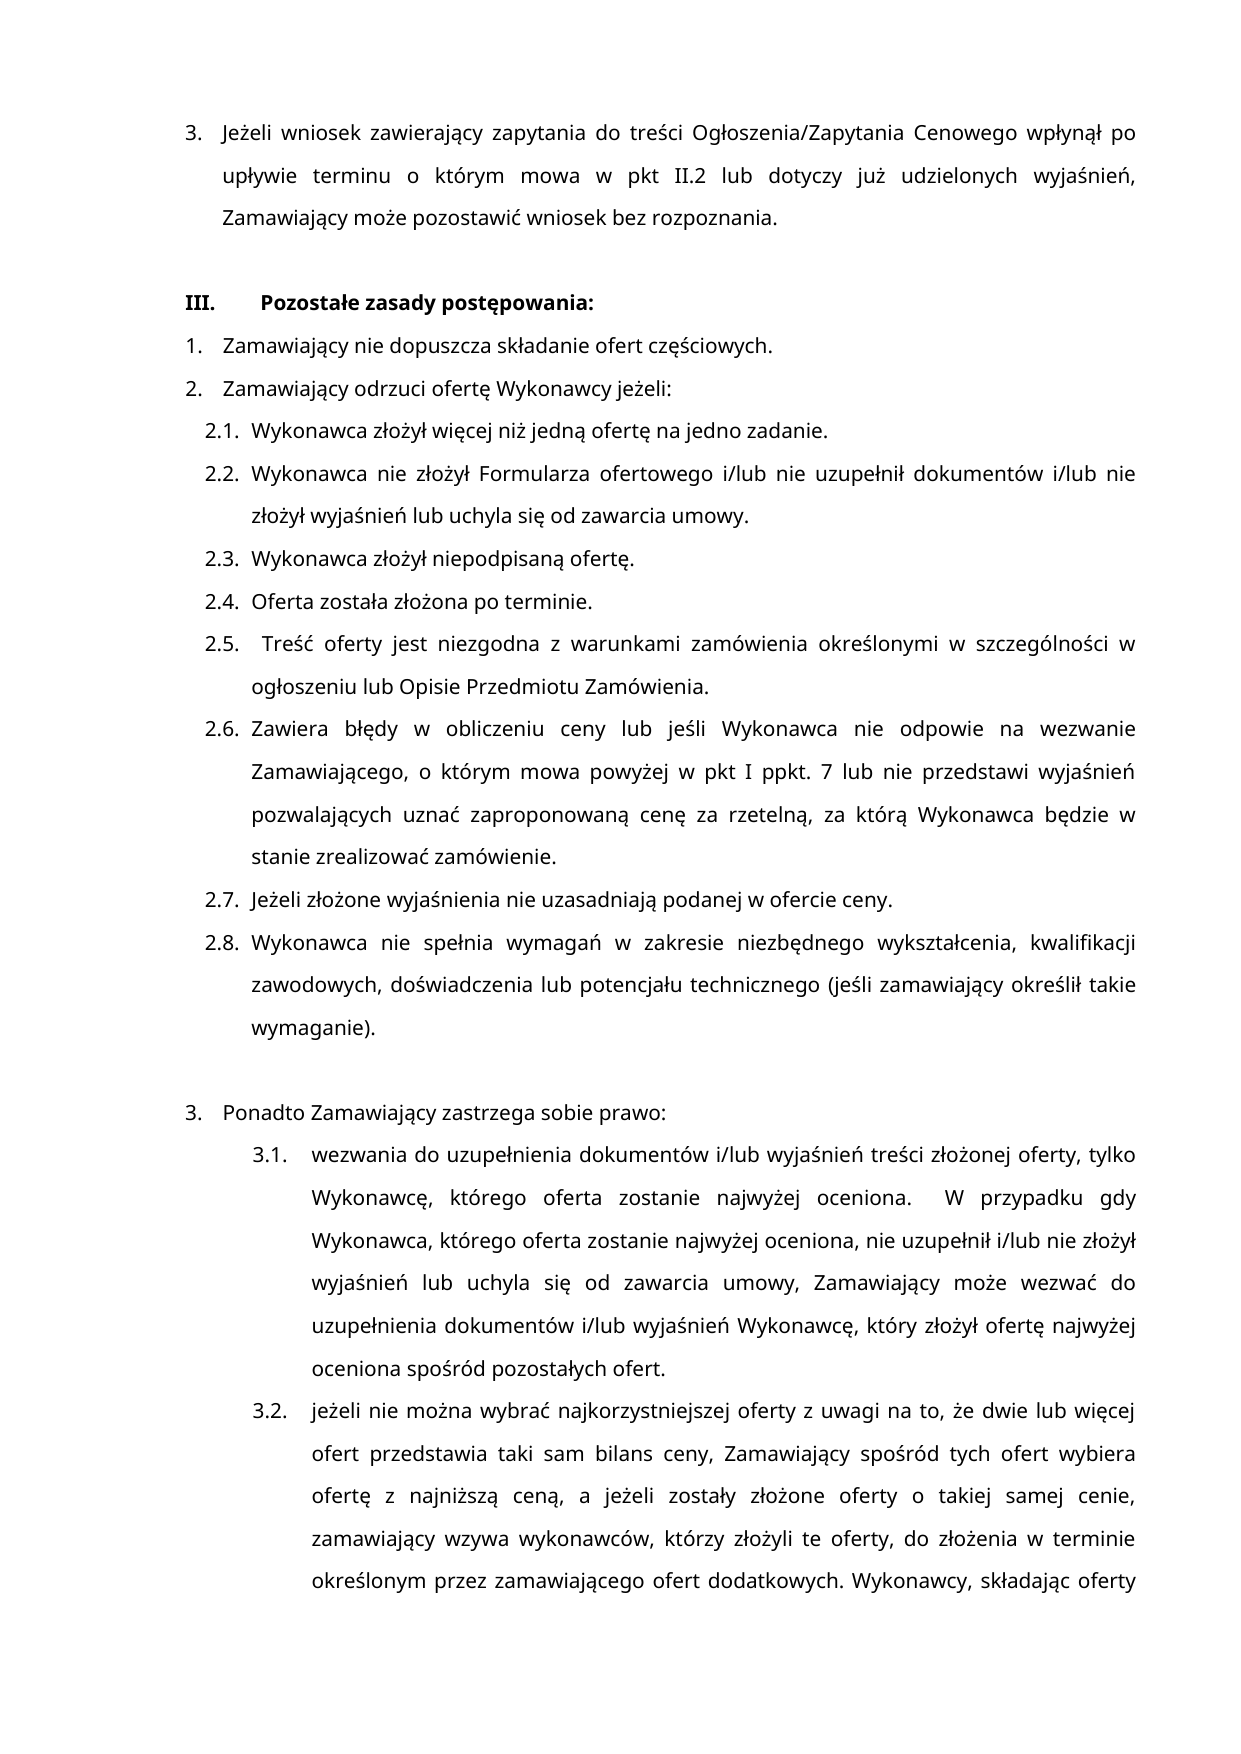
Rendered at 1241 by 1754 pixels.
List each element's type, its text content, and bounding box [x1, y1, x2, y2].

list Wykonawca złożył więcej niż jedną ofertę na jedno zadanie. [204, 416, 1137, 445]
list Ponadto Zamawiający zastrzega sobie prawo: [185, 1098, 1137, 1126]
list Jeżeli wniosek zawierający zapytania do treści Ogłoszenia/Zapytania Cenowego wpłynął po upływie terminu o którym mowa w pkt II.2 lub dotyczy już udzielonych wyjaśnień, Zamawiający może pozostawić wniosek bez rozpoznania. [185, 118, 1137, 232]
list Pozostałe zasady postępowania: [185, 288, 1137, 317]
list Wykonawca nie spełnia wymagań w zakresie niezbędnego wykształcenia, kwalifikacji zawodowych, doświadczenia lub potencjału technicznego (jeśli zamawiający określił takie wymaganie). [204, 928, 1137, 1041]
list wezwania do uzupełnienia dokumentów i/lub wyjaśnień treści złożonej oferty, tylko Wykonawcę, którego oferta zostanie najwyżej oceniona. W przypadku gdy Wykonawca, którego oferta zostanie najwyżej oceniona, nie uzupełnił i/lub nie złożył wyjaśnień lub uchyla się od zawarcia umowy, Zamawiający może wezwać do uzupełnienia dokumentów i/lub wyjaśnień Wykonawcę, który złożył ofertę najwyżej oceniona spośród pozostałych ofert. [252, 1141, 1137, 1382]
list Zamawiający nie dopuszcza składanie ofert częściowych. [185, 331, 1137, 359]
list Oferta została złożona po terminie. [204, 587, 1137, 615]
list Wykonawca złożył niepodpisaną ofertę. [204, 544, 1137, 573]
list Jeżeli złożone wyjaśnienia nie uzasadniają podanej w ofercie ceny. [204, 885, 1137, 913]
list Zamawiający odrzuci ofertę Wykonawcy jeżeli: [185, 374, 1137, 402]
list Zawiera błędy w obliczeniu ceny lub jeśli Wykonawca nie odpowie na wezwanie Zamawiającego, o którym mowa powyżej w pkt I ppkt. 7 lub nie przedstawi wyjaśnień pozwalających uznać zaproponowaną cenę za rzetelną, za którą Wykonawca będzie w stanie zrealizować zamówienie. [204, 714, 1137, 871]
list Wykonawca nie złożył Formularza ofertowego i/lub nie uzupełnił dokumentów i/lub nie złożył wyjaśnień lub uchyla się od zawarcia umowy. [204, 459, 1137, 530]
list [252, 1396, 1137, 1595]
list Treść oferty jest niezgodna z warunkami zamówienia określonymi w szczególności w ogłoszeniu lub Opisie Przedmiotu Zamówienia. [204, 629, 1137, 700]
